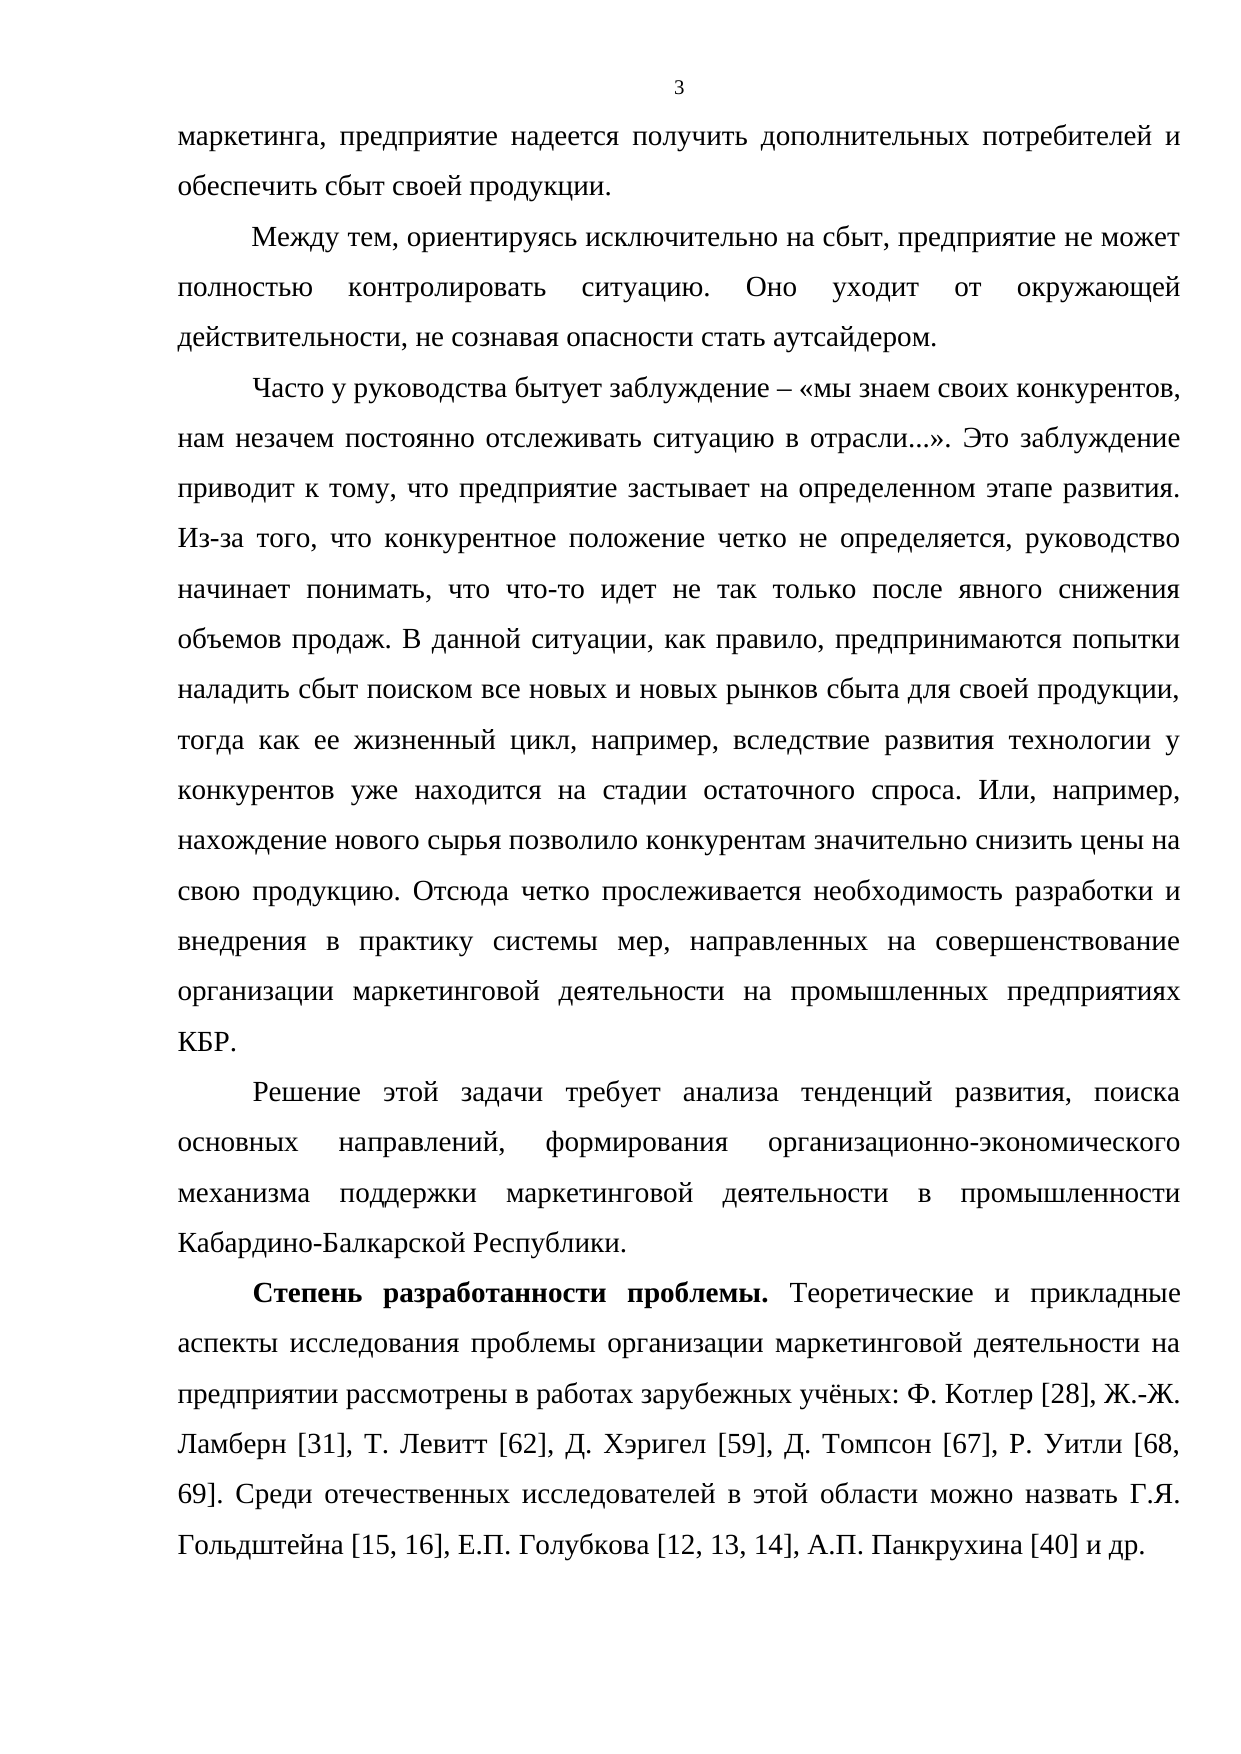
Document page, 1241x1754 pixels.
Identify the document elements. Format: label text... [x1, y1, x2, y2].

text Решение этой задачи требует анализа тенденций развития, поиска основных направлений, формирования организационно-экономического механизма поддержки маркетинговой деятельности в промышленности Кабардино-Балкарской Республики. [177, 1074, 1181, 1258]
text Часто у руководства бытует заблуждение – «мы знаем своих конкурентов, нам незачем постоянно отслеживать ситуацию в отрасли...». Это заблуждение приводит к тому, что предприятие застывает на определенном этапе развития. Из-за того, что конкурентное положение четко не определяется, руководство начинает понимать, что что-то идет не так только после явного снижения объемов продаж. В данной ситуации, как правило, предпринимаются попытки наладить сбыт поиском все новых и новых рынков сбыта для своей продукции, тогда как ее жизненный цикл, например, вследствие развития технологии у конкурентов уже находится на стадии остаточного спроса. Или, например, нахождение нового сырья позволило конкурентам значительно снизить цены на свою продукцию. Отсюда четко прослеживается необходимость разработки и внедрения в практику системы мер, направленных на совершенствование организации маркетинговой деятельности на промышленных предприятиях КБР. [177, 370, 1181, 1057]
text Степень разработанности проблемы. Теоретические и прикладные аспекты исследования проблемы организации маркетинговой деятельности на предприятии рассмотрены в работах зарубежных учёных: Ф. Котлер [28], Ж.-Ж. Ламберн [31], Т. Левитт [62], Д. Хэригел [59], Д. Томпсон [67], Р. Уитли [68, 69]. Среди отечественных исследователей в этой области можно назвать Г.Я. Гольдштейна [15, 16], Е.П. Голубкова [12, 13, 14], А.П. Панкрухина [40] и др. [177, 1275, 1181, 1560]
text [177, 118, 1181, 202]
text Между тем, ориентируясь исключительно на сбыт, предприятие не может полностью контролировать ситуацию. Оно уходит от окружающей действительности, не сознавая опасности стать аутсайдером. [177, 219, 1181, 353]
